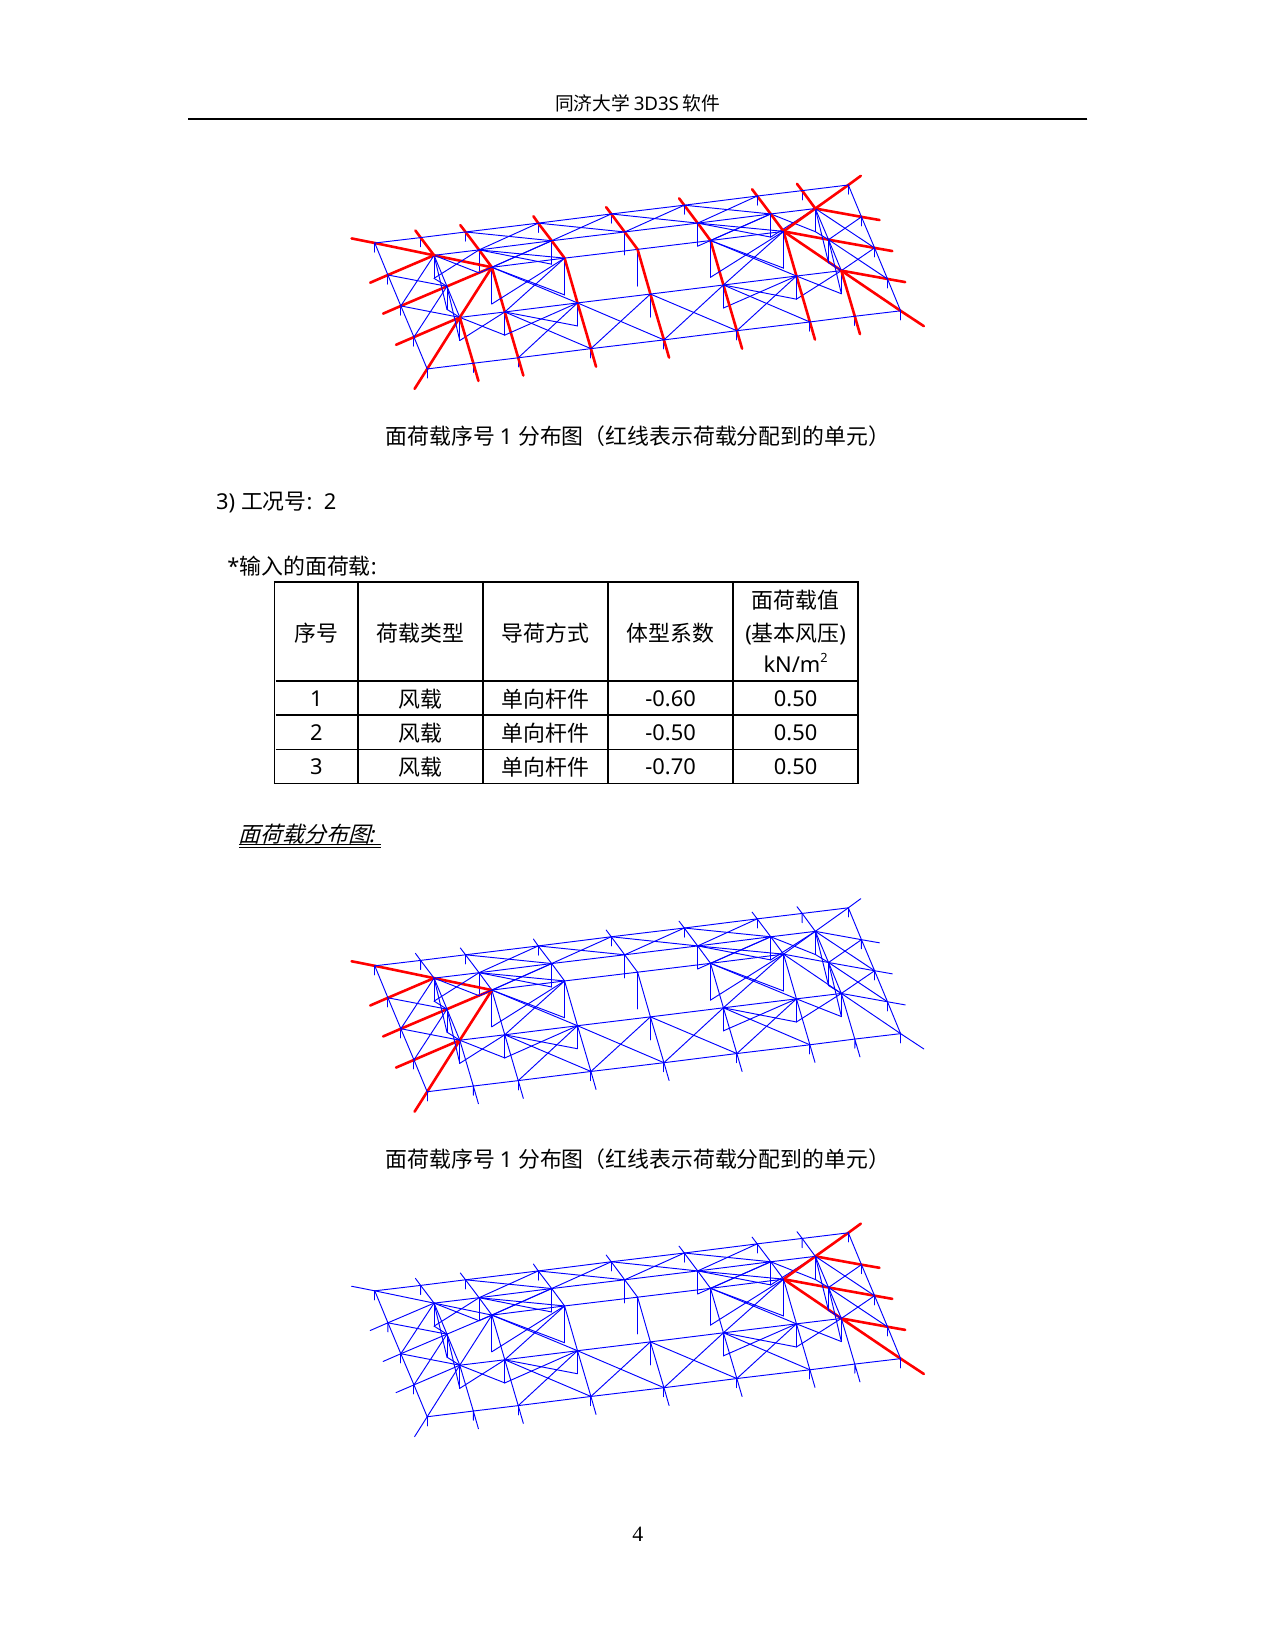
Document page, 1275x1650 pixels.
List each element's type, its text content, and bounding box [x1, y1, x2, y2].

table_cell 风载 [359, 716, 482, 748]
table_cell 0.50 [734, 716, 857, 748]
table_cell -0.70 [609, 750, 732, 782]
table_cell -0.60 [609, 682, 732, 714]
table_cell -0.50 [609, 716, 732, 748]
table_header 体型系数 [609, 583, 732, 680]
table_cell 单向杆件 [484, 750, 607, 782]
text 3) 工况号: 2 [187, 484, 1087, 516]
table_cell 单向杆件 [484, 716, 607, 748]
table_cell 2 [275, 715, 357, 748]
table_cell 单向杆件 [484, 682, 607, 714]
table_cell 1 [275, 681, 357, 714]
table_header 导荷方式 [484, 583, 607, 680]
table_header 序号 [275, 583, 357, 680]
text 面荷载序号 1 分布图（红线表示荷载分配到的单元） [187, 1142, 1087, 1174]
text *输入的面荷载: [187, 549, 1087, 581]
text 面荷载分布图: [187, 817, 1087, 849]
table_cell 3 [275, 750, 357, 782]
table_cell 0.50 [734, 750, 857, 782]
table_cell 风载 [359, 682, 482, 714]
table_header 荷载类型 [359, 583, 482, 680]
table_cell 风载 [359, 750, 482, 782]
table_cell 0.50 [734, 682, 857, 714]
table_header 面荷载值 (基本风压) kN/m2 [734, 583, 857, 680]
text 面荷载序号 1 分布图（红线表示荷载分配到的单元） [187, 419, 1087, 451]
